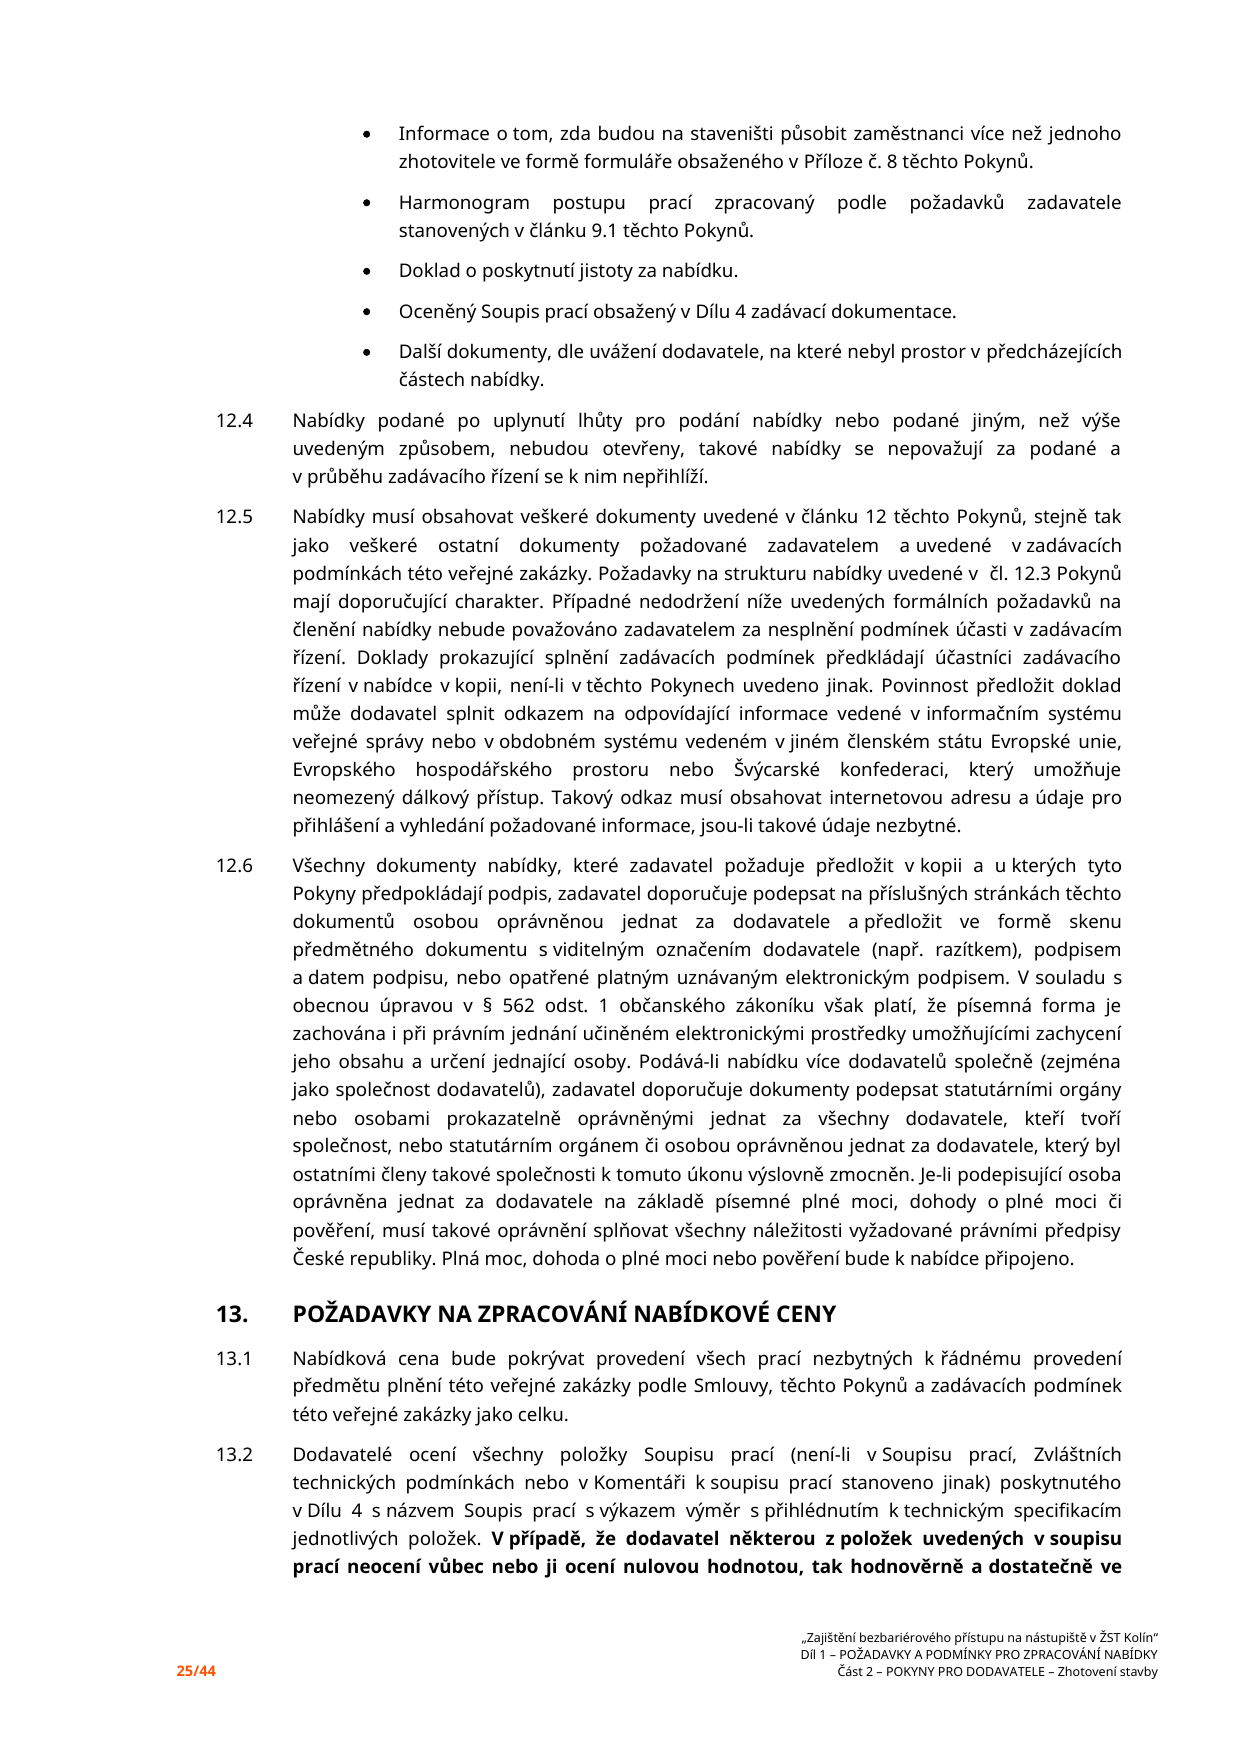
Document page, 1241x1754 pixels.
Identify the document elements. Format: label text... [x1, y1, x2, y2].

text Oceněný Soupis prací obsažený v Dílu 4 zadávací dokumentace. [363, 298, 1122, 324]
text Další dokumenty, dle uvážení dodavatele, na které nebyl prostor v předcházejících částech nabídky. [363, 339, 1122, 392]
text Nabídky podané po uplynutí lhůty pro podání nabídky nebo podané jiným, než výše uvedeným způsobem, nebudou otevřeny, takové nabídky se nepovažují za podané a v průběhu zadávacího řízení se k nim nepřihlíží. [216, 407, 1122, 489]
text Doklad o poskytnutí jistoty za nabídku. [363, 258, 1122, 283]
text Informace o tom, zda budou na staveništi působit zaměstnanci více než jednoho zhotovitele ve formě formuláře obsaženého v Příloze č. 8 těchto Pokynů. [363, 121, 1122, 174]
text Všechny dokumenty nabídky, které zadavatel požaduje předložit v kopii a u kterých tyto Pokyny předpokládají podpis, zadavatel doporučuje podepsat na příslušných stránkách těchto dokumentů osobou oprávněnou jednat za dodavatele a předložit ve formě skenu předmětného dokumentu s viditelným označením dodavatele (např. razítkem), podpisem a datem podpisu, nebo opatřené platným uznávaným elektronickým podpisem. V souladu s obecnou úpravou v § 562 odst. 1 občanského zákoníku však platí, že písemná forma je zachována i při právním jednání učiněném elektronickými prostředky umožňujícími zachycení jeho obsahu a určení jednající osoby. Podává-li nabídku více dodavatelů společně (zejména jako společnost dodavatelů), zadavatel doporučuje dokumenty podepsat statutárními orgány nebo osobami prokazatelně oprávněnými jednat za všechny dodavatele, kteří tvoří společnost, nebo statutárním orgánem či osobou oprávněnou jednat za dodavatele, který byl ostatními členy takové společnosti k tomuto úkonu výslovně zmocněn. Je-li podepisující osoba oprávněna jednat za dodavatele na základě písemné plné moci, dohody o plné moci či pověření, musí takové oprávnění splňovat všechny náležitosti vyžadované právními předpisy České republiky. Plná moc, dohoda o plné moci nebo pověření bude k nabídce připojeno. [216, 853, 1122, 1270]
text Harmonogram postupu prací zpracovaný podle požadavků zadavatele stanovených v článku 9.1 těchto Pokynů. [363, 189, 1122, 243]
text Nabídky musí obsahovat veškeré dokumenty uvedené v článku 12 těchto Pokynů, stejně tak jako veškeré ostatní dokumenty požadované zadavatelem a uvedené v zadávacích podmínkách této veřejné zakázky. Požadavky na strukturu nabídky uvedené v čl. 12.3 Pokynů mají doporučující charakter. Případné nedodržení níže uvedených formálních požadavků na členění nabídky nebude považováno zadavatelem za nesplnění podmínek účasti v zadávacím řízení. Doklady prokazující splnění zadávacích podmínek předkládají účastníci zadávacího řízení v nabídce v kopii, není-li v těchto Pokynech uvedeno jinak. Povinnost předložit doklad může dodavatel splnit odkazem na odpovídající informace vedené v informačním systému veřejné správy nebo v obdobném systému vedeném v jiném členském státu Evropské unie, Evropského hospodářského prostoru nebo Švýcarské konfederaci, který umožňuje neomezený dálkový přístup. Takový odkaz musí obsahovat internetovou adresu a údaje pro přihlášení a vyhledání požadované informace, jsou-li takové údaje nezbytné. [216, 504, 1122, 838]
text Nabídková cena bude pokrývat provedení všech prací nezbytných k řádnému provedení předmětu plnění této veřejné zakázky podle Smlouvy, těchto Pokynů a zadávacích podmínek této veřejné zakázky jako celku. [216, 1345, 1122, 1426]
text POŽADAVKY NA ZPRACOVÁNÍ NABÍDKOVÉ CENY [216, 1298, 1122, 1329]
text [216, 1441, 1122, 1579]
